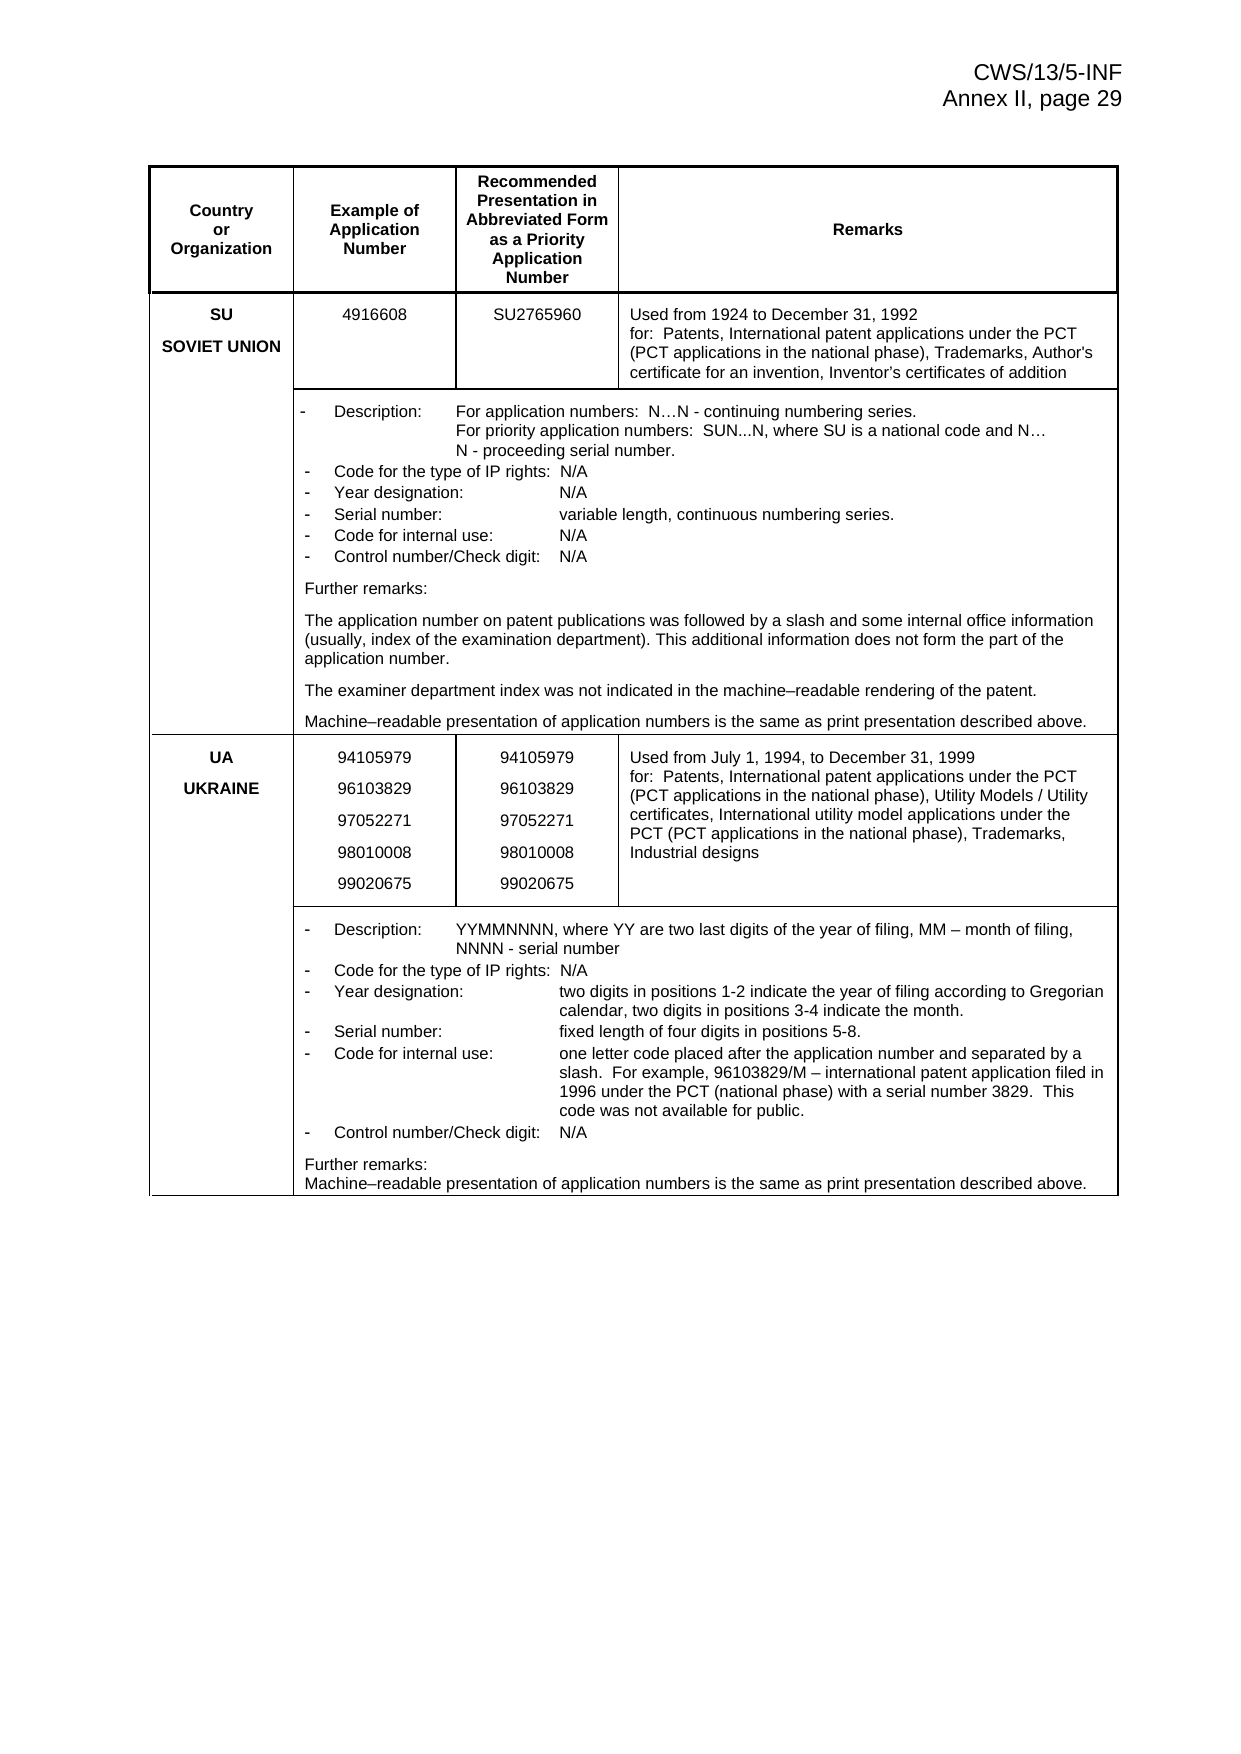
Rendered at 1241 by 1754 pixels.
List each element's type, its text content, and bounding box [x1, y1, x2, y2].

table_cell 94105979 96103829 97052271 98010008 99020675 [294, 735, 455, 906]
table_cell SU SOVIET UNION [150, 292, 293, 733]
table_cell UA Ukraine [150, 734, 293, 1195]
table_header Recommended Presentation in Abbreviated Form as a Priority Application Number [457, 168, 618, 291]
table_cell 94105979 96103829 97052271 98010008 99020675 [457, 735, 618, 906]
table_header Remarks [619, 168, 1116, 291]
table_cell Description: For application numbers: N…N - continuing numbering series. For priority application numbers: SUN...N, where SU is a national code and N…N - proceeding serial number. Code for the type of IP rights: N/A Year designation: N/A Serial number: variable length, continuous numbering series. Code for internal use: N/A Control number/Check digit: N/A Further remarks: The application number on patent publications was followed by a slash and some internal office information (usually, index of the examination department). This additional information does not form the part of the application number. The examiner department index was not indicated in the machine–readable rendering of the patent. Machine–readable presentation of application numbers is the same as print presentation described above. [294, 390, 1117, 733]
table_cell 4916608 [294, 294, 455, 388]
table_header Country or Organization [151, 168, 293, 291]
table_cell Used from July 1, 1994, to December 31, 1999 for: Patents, International patent applications under the PCT (PCT applications in the national phase), Utility Models / Utility certificates, International utility model applications under the PCT (PCT applications in the national phase), Trademarks, Industrial designs [619, 735, 1117, 906]
table_cell Description: YYMMNNNN, where YY are two last digits of the year of filing, MM – month of filing, NNNN - serial number Code for the type of IP rights: N/A Year designation: two digits in positions 1-2 indicate the year of filing according to Gregorian calendar, two digits in positions 3-4 indicate the month. Serial number: fixed length of four digits in positions 5-8. Code for internal use: one letter code placed after the application number and separated by a slash. For example, 96103829/M – international patent application filed in 1996 under the PCT (national phase) with a serial number 3829. This code was not available for public. Control number/Check digit: N/A Further remarks: Machine–readable presentation of application numbers is the same as print presentation described above. [294, 907, 1117, 1195]
table_cell SU2765960 [457, 294, 618, 388]
table_cell Used from 1924 to December 31, 1992 for: Patents, International patent applications under the PCT (PCT applications in the national phase), Trademarks, Author's certificate for an invention, Inventor’s certificates of addition [619, 294, 1117, 388]
table_header Example of Application Number [294, 168, 455, 291]
